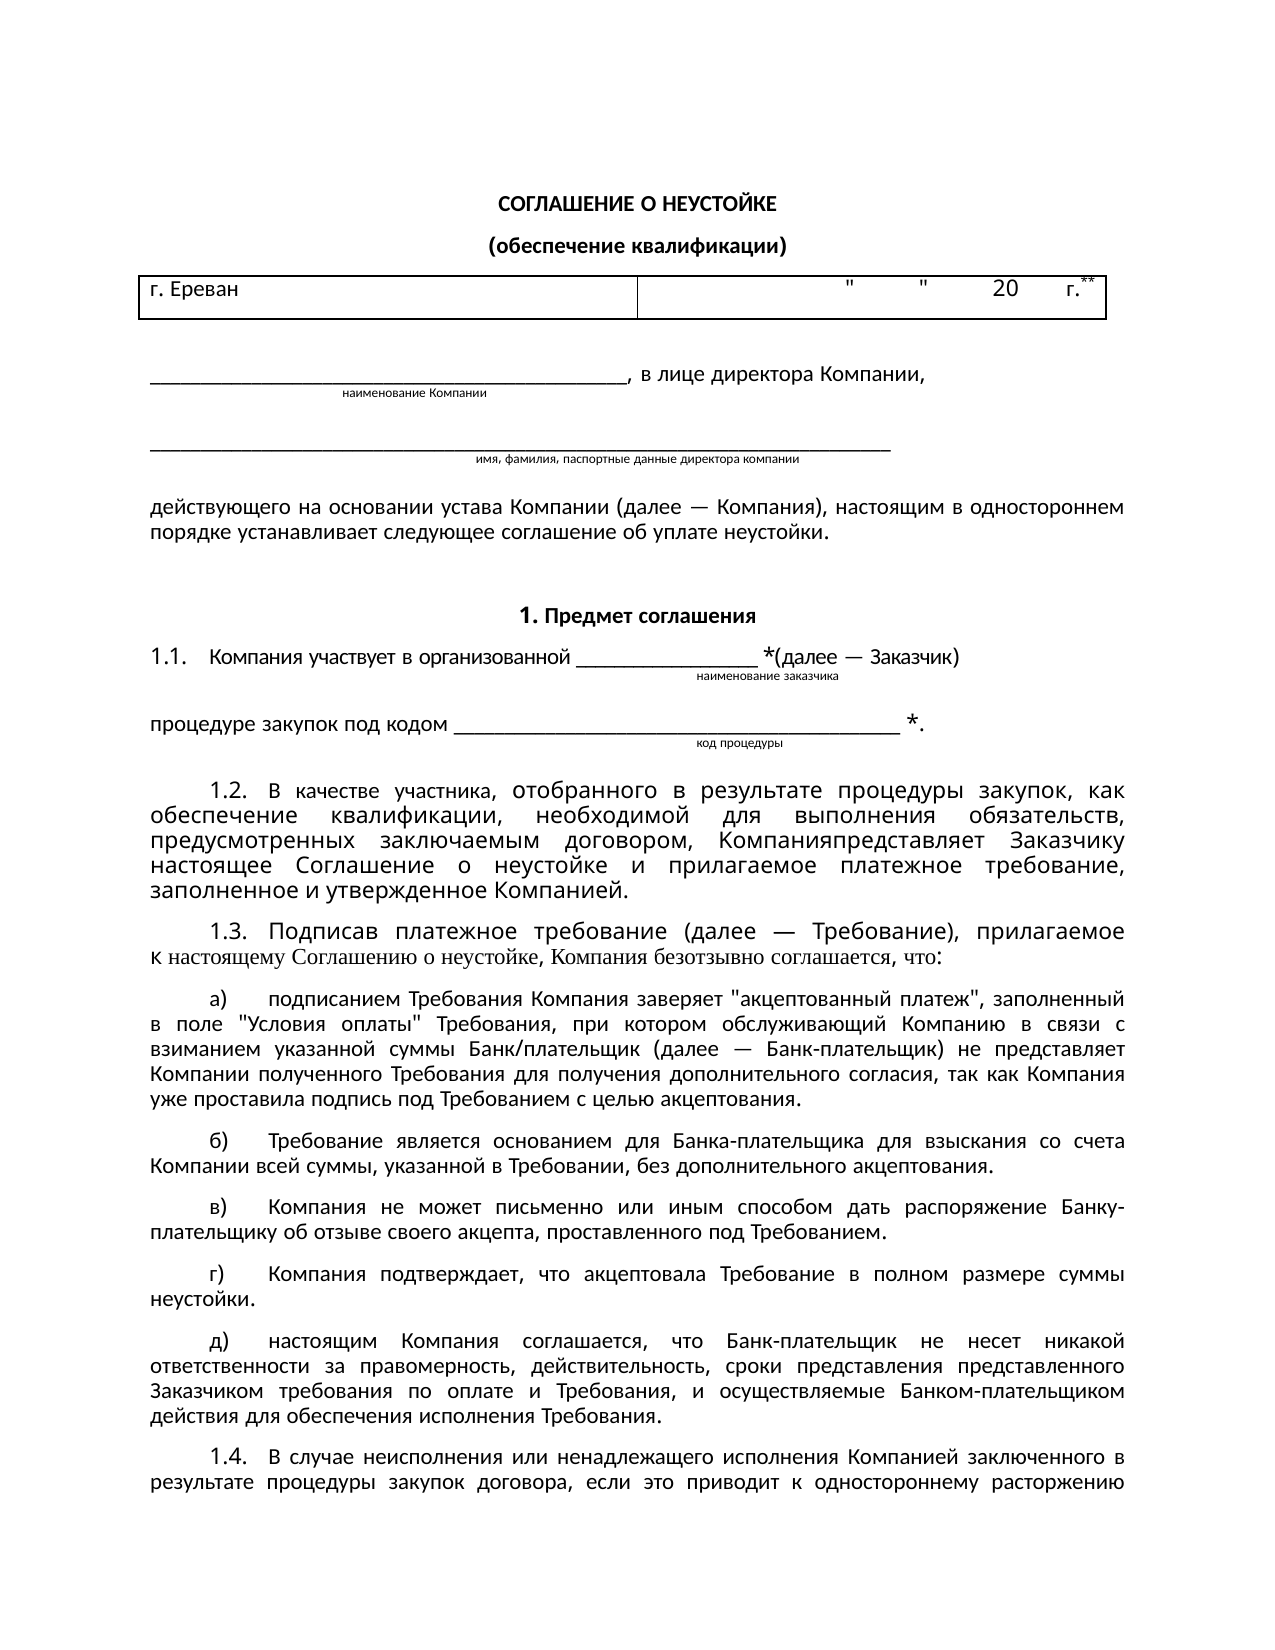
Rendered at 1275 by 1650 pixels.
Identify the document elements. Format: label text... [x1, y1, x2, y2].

table_header " " 20 г.** [638, 277, 1105, 318]
text наименование заказчика [696, 670, 1125, 695]
text (обеспечение квалификации) [150, 233, 1125, 258]
text в) Компания не может письменно или иным способом дать распоряжение Банку-плательщику об отзыве своего акцепта, проставленного под Требованием. [150, 1195, 1125, 1245]
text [150, 1445, 1125, 1495]
text СОГЛАШЕНИЕ О НЕУСТОЙКЕ [150, 192, 1125, 217]
text процедуре закупок под кодом ____________________________________________ *. [150, 711, 1125, 736]
text код процедуры [696, 736, 1125, 761]
text д) настоящим Компания соглашается, что Банк-плательщик не несет никакой ответственности за правомерность, действительность, сроки представления представленного Заказчиком требования по оплате и Требования, и осуществляемые Банком-плательщиком действия для обеспечения исполнения Требования. [150, 1328, 1125, 1428]
text 1.2. В качестве участника, օтобранного в результате процедуры закупок, как обеспечение квалификации, необходимой для выполнения обязательств, предусмотренных заключаемым договором, Kомпанияпредставляет Заказчику настоящее Соглашение о неустойке и прилагаемое платежное требование, заполненное и утвержденное Компанией. [150, 778, 1125, 903]
text г) Компания подтверждает, что акцептовала Требование в полном размере суммы неустойки. [150, 1261, 1125, 1311]
text наименование Компании [342, 386, 1125, 411]
text _______________________________________________, в лице директора Компании, [150, 361, 1125, 386]
text _________________________________________________________________________ [150, 428, 1125, 453]
text б) Требование является основанием для Банка-плательщика для взыскания со счета Компании всей суммы, указанной в Требовании, без дополнительного акцептования. [150, 1128, 1125, 1178]
text 1.3. Подписав платежное требование (далее — Требование), прилагаемое к настоящему Соглашению о неустойке, Компания безотзывно соглашается, что: [150, 920, 1125, 970]
table_header г. Ереван [140, 277, 637, 318]
text а) подписанием Требования Компания заверяет "акцептованный платеж", заполненный в поле "Условия оплаты" Требования, при котором обслуживающий Компанию в связи с взиманием указанной суммы Банк/плательщик (далее — Банк-плательщик) не представляет Компании полученного Требования для получения дополнительного согласия, так как Компания уже проставила подпись под Требованием с целью акцептования. [150, 986, 1125, 1111]
text 1. Предмет соглашения [150, 603, 1125, 628]
text 1.1. Компания участвует в организованной ___________________ *(далее — Заказчик) [150, 645, 1125, 670]
text действующего на основании устава Компании (далее — Компания), настоящим в одностороннем порядке устанавливает следующее соглашение об уплате неустойки. [150, 495, 1125, 545]
text имя, фамилия, паспортные данные директора компании [150, 453, 1125, 478]
